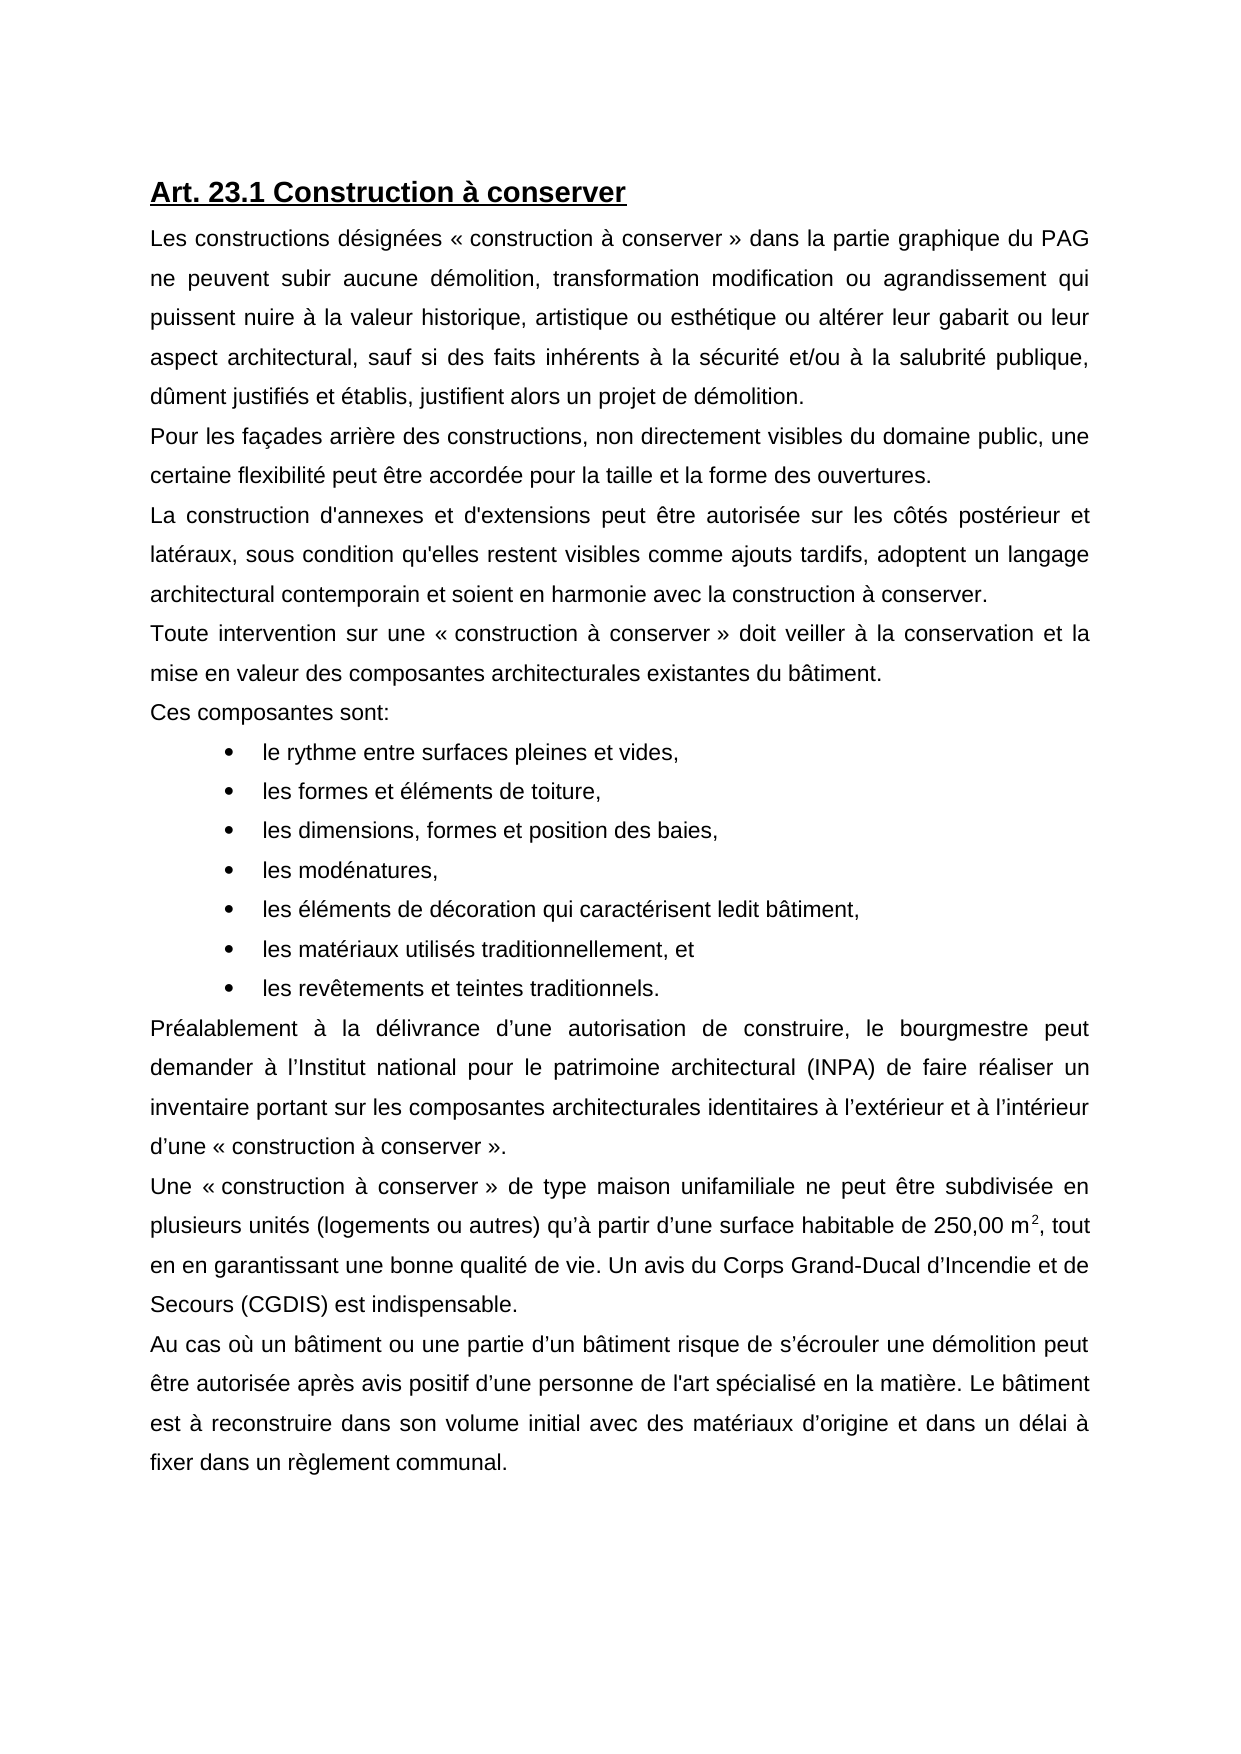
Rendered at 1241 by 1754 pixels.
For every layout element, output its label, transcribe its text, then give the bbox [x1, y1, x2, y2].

text Préalablement à la délivrance d’une autorisation de construire, le bourgmestre peut demander à l’Institut national pour le patrimoine architectural (INPA) de faire réaliser un inventaire portant sur les composantes architecturales identitaires à l’extérieur et à l’intérieur d’une « construction à conserver ». [150, 1015, 1090, 1160]
text Une « construction à conserver » de type maison unifamiliale ne peut être subdivisée en plusieurs unités (logements ou autres) qu’à partir d’une surface habitable de 250,00 m2, tout en en garantissant une bonne qualité de vie. Un avis du Corps Grand-Ducal d’Incendie et de Secours (CGDIS) est indispensable. [150, 1173, 1090, 1318]
text Toute intervention sur une « construction à conserver » doit veiller à la conservation et la mise en valeur des composantes architecturales existantes du bâtiment. [150, 620, 1090, 686]
text Au cas où un bâtiment ou une partie d’un bâtiment risque de s’écrouler une démolition peut être autorisée après avis positif d’une personne de l'art spécialisé en la matière. Le bâtiment est à reconstruire dans son volume initial avec des matériaux d’origine et dans un délai à fixer dans un règlement communal. [150, 1331, 1090, 1476]
text Ces composantes sont: [150, 699, 1090, 725]
list les éléments de décoration qui caractérisent ledit bâtiment, [225, 896, 1090, 923]
list les modénatures, [225, 857, 1090, 883]
list les formes et éléments de toiture, [225, 778, 1090, 804]
text La construction d'annexes et d'extensions peut être autorisée sur les côtés postérieur et latéraux, sous condition qu'elles restent visibles comme ajouts tardifs, adoptent un langage architectural contemporain et soient en harmonie avec la construction à conserver. [150, 502, 1090, 607]
list les dimensions, formes et position des baies, [225, 817, 1090, 844]
list les revêtements et teintes traditionnels. [225, 975, 1090, 1002]
subtitle Art. 23.1 Construction à conserver [150, 175, 1090, 208]
text Les constructions désignées « construction à conserver » dans la partie graphique du PAG ne peuvent subir aucune démolition, transformation modification ou agrandissement qui puissent nuire à la valeur historique, artistique ou esthétique ou altérer leur gabarit ou leur aspect architectural, sauf si des faits inhérents à la sécurité et/ou à la salubrité publique, dûment justifiés et établis, justifient alors un projet de démolition. [150, 225, 1090, 409]
text Pour les façades arrière des constructions, non directement visibles du domaine public, une certaine flexibilité peut être accordée pour la taille et la forme des ouvertures. [150, 423, 1090, 488]
list les matériaux utilisés traditionnellement, et [225, 936, 1090, 962]
list le rythme entre surfaces pleines et vides, [225, 738, 1090, 765]
